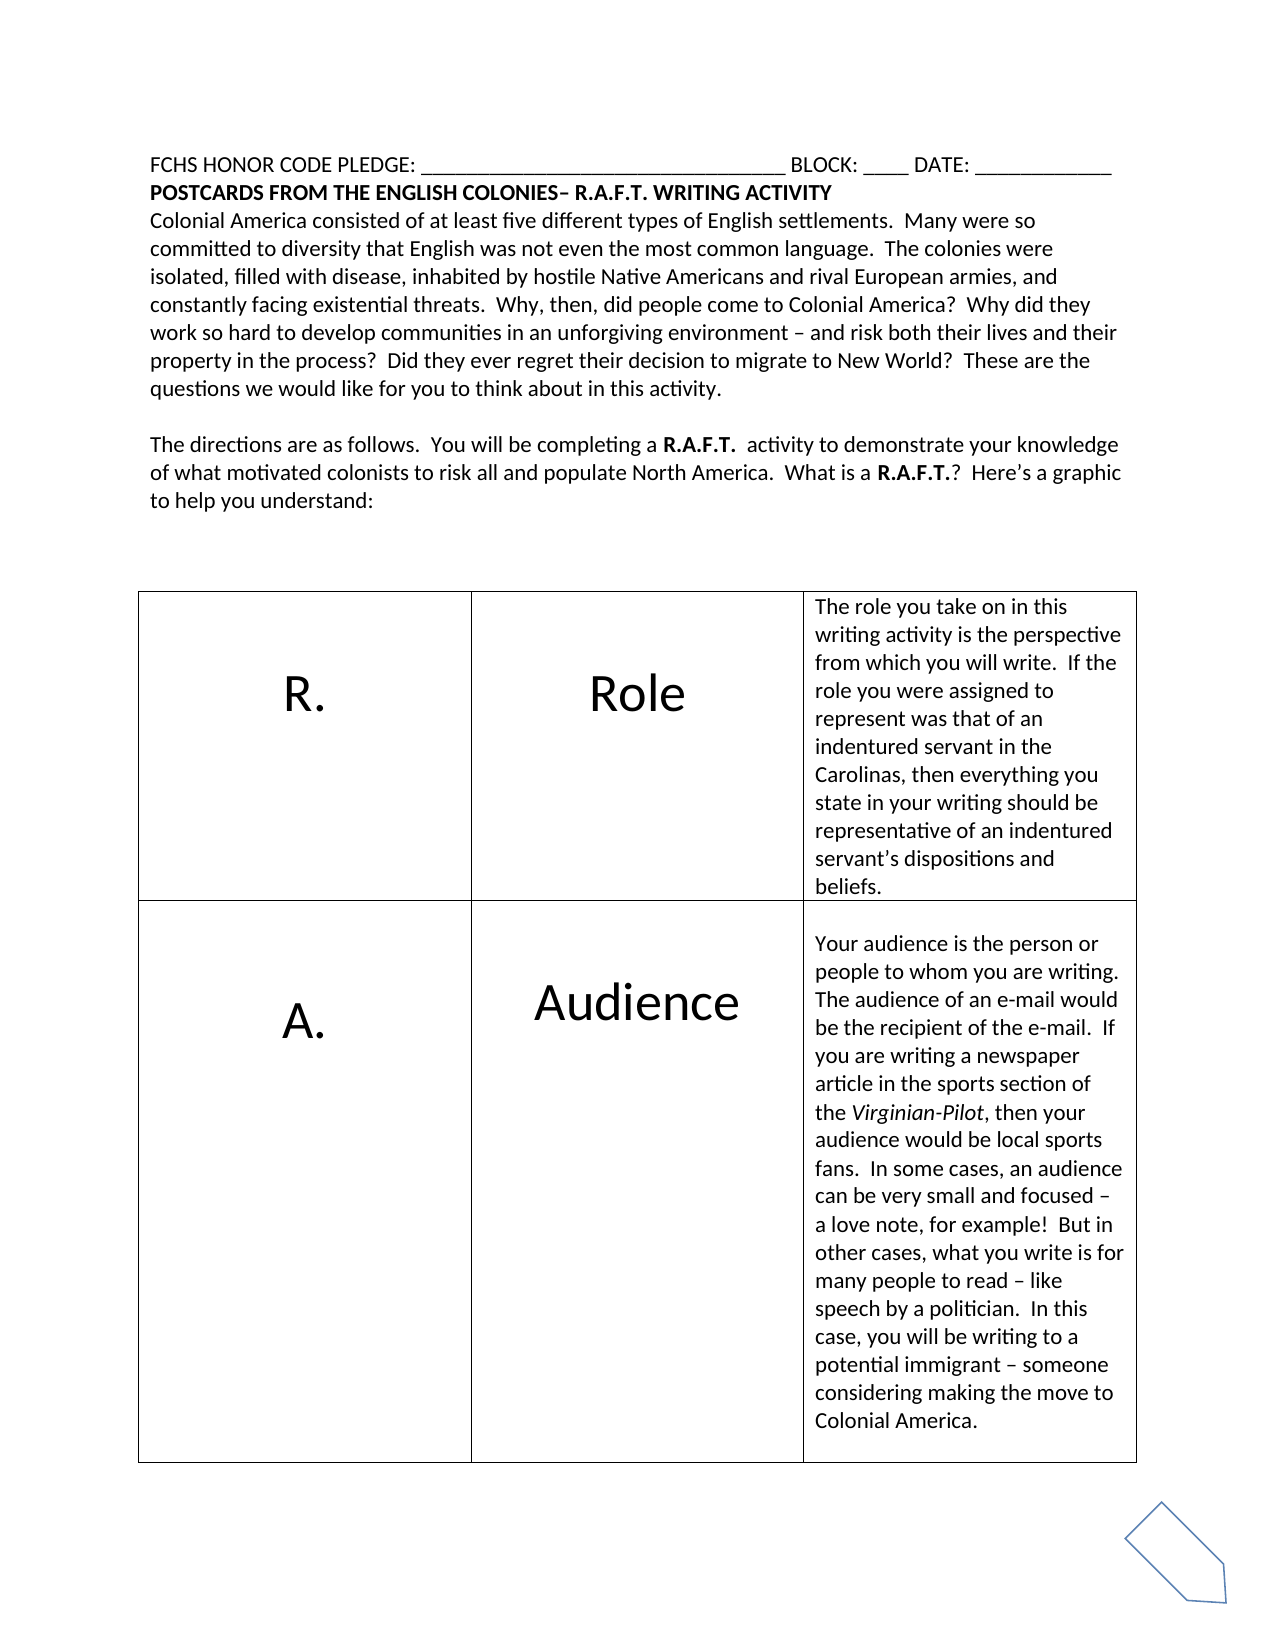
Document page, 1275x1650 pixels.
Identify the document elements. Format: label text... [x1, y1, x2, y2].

text The directions are as follows. You will be completing a R.A.F.T. activity to demonstrate your knowledge of what motivated colonists to risk all and populate North America. What is a R.A.F.T.? Here’s a graphic to help you understand: [150, 402, 1125, 514]
text FCHS HONOR CODE PLEDGE: ________________________________ BLOCK: ____ DATE: ____________ [150, 150, 1125, 178]
table_cell A. [139, 901, 471, 1462]
table_cell Audience [472, 901, 803, 1462]
table_header R. [139, 592, 471, 900]
text POSTCARDS FROM THE ENGLISH COLONIES– R.A.F.T. WRITING ACTIVITY [150, 178, 1125, 206]
table_header Role [472, 592, 803, 900]
table_cell Your audience is the person or people to whom you are writing. The audience of an e-mail would be the recipient of the e-mail. If you are writing a newspaper article in the sports section of the Virginian-Pilot, then your audience would be local sports fans. In some cases, an audience can be very small and focused – a love note, for example! But in other cases, what you write is for many people to read – like speech by a politician. In this case, you will be writing to a potential immigrant – someone considering making the move to Colonial America. [804, 901, 1136, 1462]
table_header The role you take on in this writing activity is the perspective from which you will write. If the role you were assigned to represent was that of an indentured servant in the Carolinas, then everything you state in your writing should be representative of an indentured servant’s dispositions and beliefs. [804, 592, 1136, 900]
text Colonial America consisted of at least five different types of English settlements. Many were so committed to diversity that English was not even the most common language. The colonies were isolated, filled with disease, inhabited by hostile Native Americans and rival European armies, and constantly facing existential threats. Why, then, did people come to Colonial America? Why did they work so hard to develop communities in an unforgiving environment – and risk both their lives and their property in the process? Did they ever regret their decision to migrate to New World? These are the questions we would like for you to think about in this activity. [150, 206, 1125, 402]
